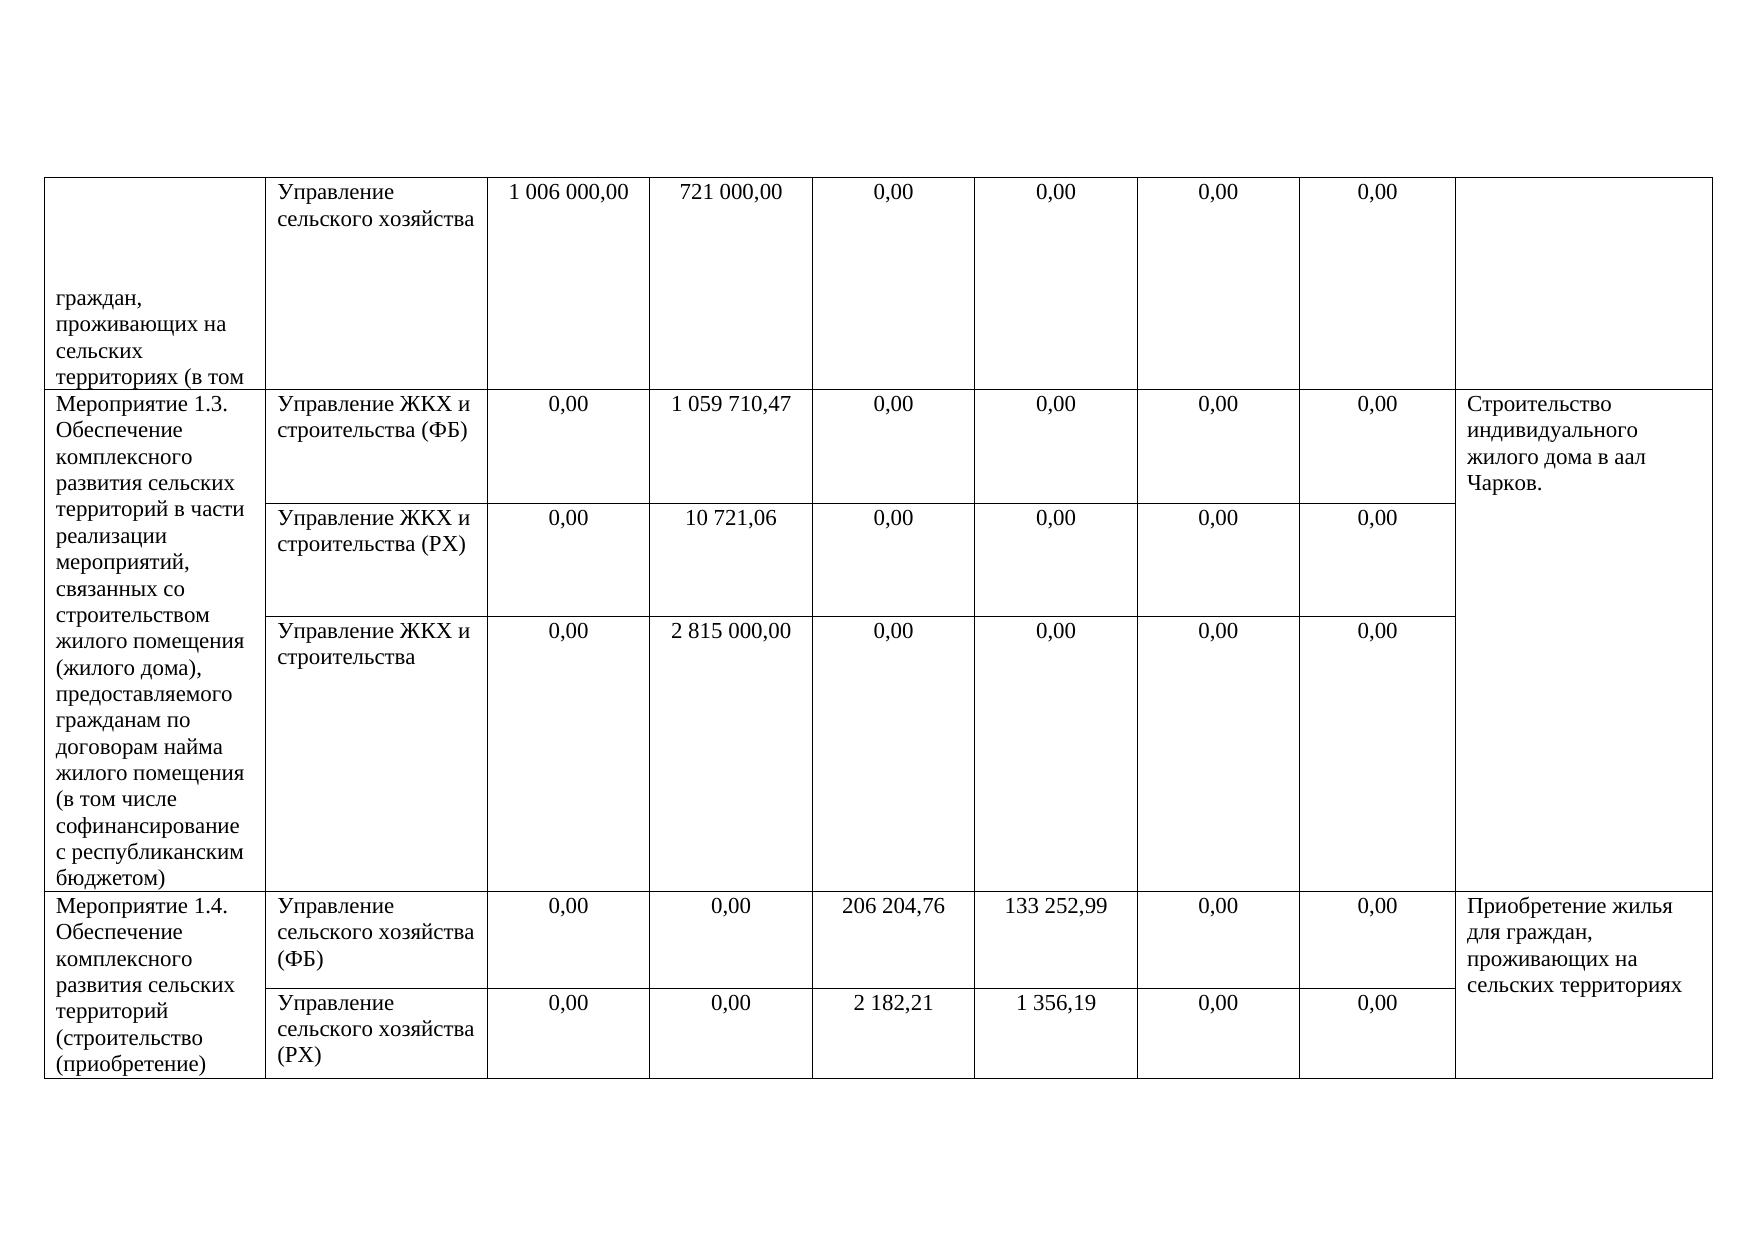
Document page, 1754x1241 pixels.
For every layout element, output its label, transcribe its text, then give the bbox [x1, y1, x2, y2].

table_cell Управление сельского хозяйства [266, 178, 487, 389]
table_cell 1 356,19 [975, 989, 1137, 1078]
table_cell Управление ЖКХ и строительства [266, 617, 487, 891]
table_cell 1 059 710,47 [650, 390, 812, 503]
table_cell 0,00 [488, 989, 649, 1078]
table_cell 0,00 [488, 892, 649, 988]
table_cell 0,00 [813, 390, 974, 503]
table_cell Управление ЖКХ и строительства (ФБ) [266, 390, 487, 503]
table_cell Мероприятие 1.4. Обеспечение комплексного развития сельских территорий (строительство (приобретение) жилья гражданами, которым предоставлены целевые социальные выплаты) (в том числе софинансирование с республиканским бюджетом) [45, 892, 265, 1078]
table_cell 0,00 [1138, 178, 1299, 389]
table_cell 0,00 [488, 390, 649, 503]
table_cell Приобретение жилья для граждан, проживающих на сельских территориях [1456, 892, 1712, 1078]
table_cell 0,00 [1138, 892, 1299, 988]
table_cell 0,00 [1300, 617, 1455, 891]
table_cell 0,00 [975, 504, 1137, 616]
table_cell Управление сельского хозяйства (РХ) [266, 989, 487, 1078]
table_cell 0,00 [975, 617, 1137, 891]
table_cell 206 204,76 [813, 892, 974, 988]
table_cell 2 815 000,00 [650, 617, 812, 891]
table_cell 0,00 [1138, 617, 1299, 891]
table_cell 0,00 [488, 617, 649, 891]
table_cell 0,00 [1138, 989, 1299, 1078]
table_cell Управление сельского хозяйства (ФБ) [266, 892, 487, 988]
table_cell 0,00 [975, 390, 1137, 503]
table_cell Управление ЖКХ и строительства (РХ) [266, 504, 487, 616]
table_cell 0,00 [1300, 178, 1455, 389]
table_cell 0,00 [1300, 390, 1455, 503]
table_cell 0,00 [1300, 989, 1455, 1078]
table_cell 10 721,06 [650, 504, 812, 616]
table_cell 0,00 [1300, 892, 1455, 988]
table_cell 0,00 [813, 178, 974, 389]
table_cell 0,00 [488, 504, 649, 616]
table_cell 2 182,21 [813, 989, 974, 1078]
table_cell 133 252,99 [975, 892, 1137, 988]
table_cell Мероприятие 1.3. Обеспечение комплексного развития сельских территорий в части реализации мероприятий, связанных со строительством жилого помещения (жилого дома), предоставляемого гражданам по договорам найма жилого помещения (в том числе софинансирование с республиканским бюджетом) [45, 390, 265, 891]
table_cell 0,00 [1300, 504, 1455, 616]
table_cell 721 000,00 [650, 178, 812, 389]
table_cell 0,00 [975, 178, 1137, 389]
table_cell 0,00 [650, 892, 812, 988]
table_cell 0,00 [813, 504, 974, 616]
table_cell 1 006 000,00 [488, 178, 649, 389]
table_cell 0,00 [813, 617, 974, 891]
table_cell 0,00 [650, 989, 812, 1078]
table_cell Строительство индивидуального жилого дома в аал Чарков. [1456, 390, 1712, 891]
table_cell 0,00 [1138, 504, 1299, 616]
table_cell 0,00 [1138, 390, 1299, 503]
